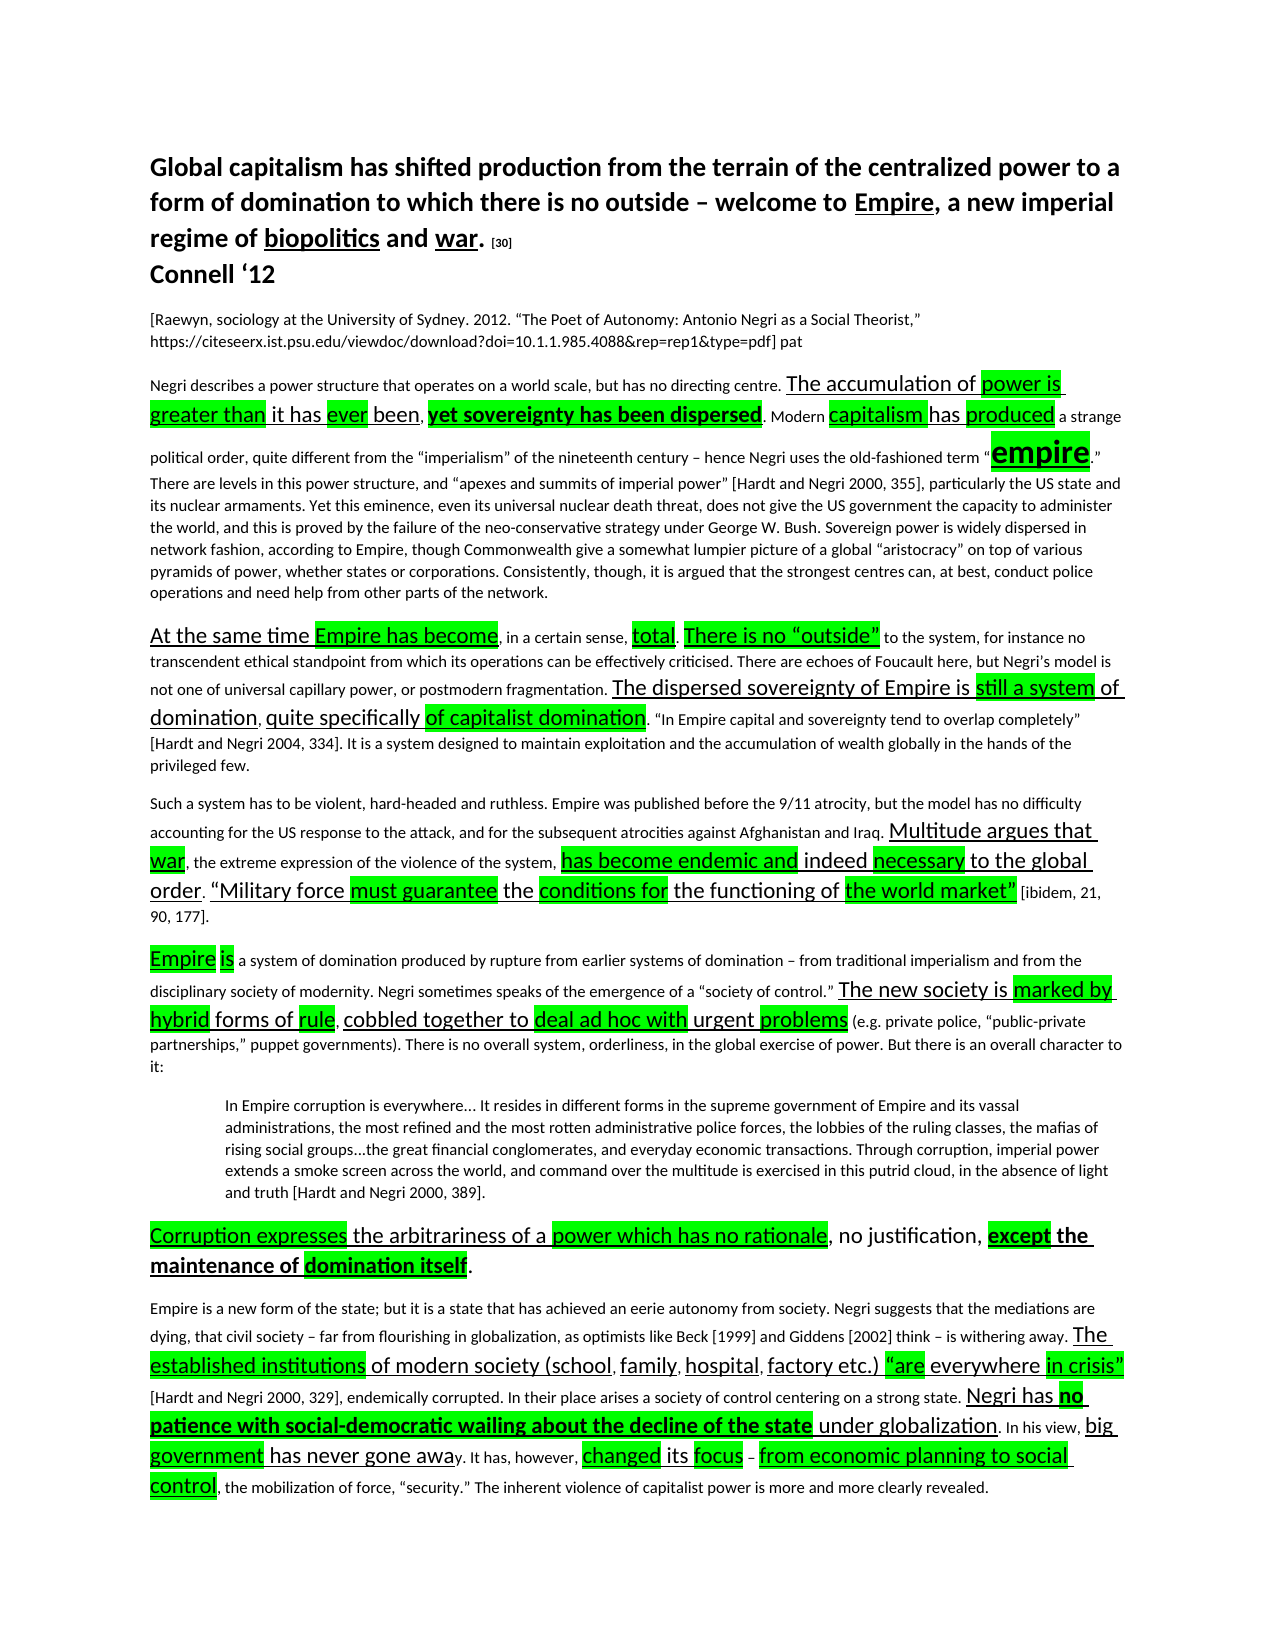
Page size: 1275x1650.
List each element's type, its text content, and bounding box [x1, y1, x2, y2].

text Empire is a system of domination produced by rupture from earlier systems of domination – from traditional imperialism and from the disciplinary society of modernity. Negri sometimes speaks of the emergence of a “society of control.” The new society is marked by hybrid forms of rule, cobbled together to deal ad hoc with urgent problems (e.g. private police, “public-private partnerships,” puppet governments). There is no overall system, orderliness, in the global exercise of power. But there is an overall character to it: [150, 944, 1125, 1077]
subtitle Global capitalism has shifted production from the terrain of the centralized power to a form of domination to which there is no outside – welcome to Empire, a new imperial regime of biopolitics and war. [30] [150, 150, 1125, 254]
text Connell ‘12 [150, 257, 1125, 290]
text [Raewyn, sociology at the University of Sydney. 2012. “The Poet of Autonomy: Antonio Negri as a Social Theorist,” https://citeseerx.ist.psu.edu/viewdoc/download?doi=10.1.1.985.4088&rep=rep1&type=pdf] pat [150, 309, 1125, 351]
text Empire is a new form of the state; but it is a state that has achieved an eerie autonomy from society. Negri suggests that the mediations are dying, that civil society – far from flourishing in globalization, as optimists like Beck [1999] and Giddens [2002] think – is withering away. The established institutions of modern society (school, family, hospital, factory etc.) “are everywhere in crisis” [Hardt and Negri 2000, 329], endemically corrupted. In their place arises a society of control centering on a strong state. Negri has no patience with social-democratic wailing about the decline of the state under globalization. In his view, big government has never gone away. It has, however, changed its focus – from economic planning to social control, the mobilization of force, “security.” The inherent violence of capitalist power is more and more clearly revealed. [150, 1298, 1125, 1500]
text In Empire corruption is everywhere... It resides in different forms in the supreme government of Empire and its vassal administrations, the most refined and the most rotten administrative police forces, the lobbies of the ruling classes, the mafias of rising social groups...the great financial conglomerates, and everyday economic transactions. Through corruption, imperial power extends a smoke screen across the world, and command over the multitude is exercised in this putrid cloud, in the absence of light and truth [Hardt and Negri 2000, 389]. [225, 1095, 1125, 1203]
text Corruption expresses the arbitrariness of a power which has no rationale, no justification, except the maintenance of domination itself. [150, 1221, 1125, 1279]
text At the same time Empire has become, in a certain sense, total. There is no “outside” to the system, for instance no transcendent ethical standpoint from which its operations can be effectively criticised. There are echoes of Foucault here, but Negri’s model is not one of universal capillary power, or postmodern fragmentation. The dispersed sovereignty of Empire is still a system of domination, quite specifically of capitalist domination. “In Empire capital and sovereignty tend to overlap completely” [Hardt and Negri 2004, 334]. It is a system designed to maintain exploitation and the accumulation of wealth globally in the hands of the privileged few. [150, 621, 1125, 775]
text Negri describes a power structure that operates on a world scale, but has no directing centre. The accumulation of power is greater than it has ever been, yet sovereignty has been dispersed. Modern capitalism has produced a strange political order, quite different from the “imperialism” of the nineteenth century – hence Negri uses the old-fashioned term “empire.” There are levels in this power structure, and “apexes and summits of imperial power” [Hardt and Negri 2000, 355], particularly the US state and its nuclear armaments. Yet this eminence, even its universal nuclear death threat, does not give the US government the capacity to administer the world, and this is proved by the failure of the neo-conservative strategy under George W. Bush. Sovereign power is widely dispersed in network fashion, according to Empire, though Commonwealth give a somewhat lumpier picture of a global “aristocracy” on top of various pyramids of power, whether states or corporations. Consistently, though, it is argued that the strongest centres can, at best, conduct police operations and need help from other parts of the network. [150, 369, 1125, 603]
text Such a system has to be violent, hard-headed and ruthless. Empire was published before the 9/11 atrocity, but the model has no difficulty accounting for the US response to the attack, and for the subsequent atrocities against Afghanistan and Iraq. Multitude argues that war, the extreme expression of the violence of the system, has become endemic and indeed necessary to the global order. “Military force must guarantee the conditions for the functioning of the world market” [ibidem, 21, 90, 177]. [150, 793, 1125, 926]
